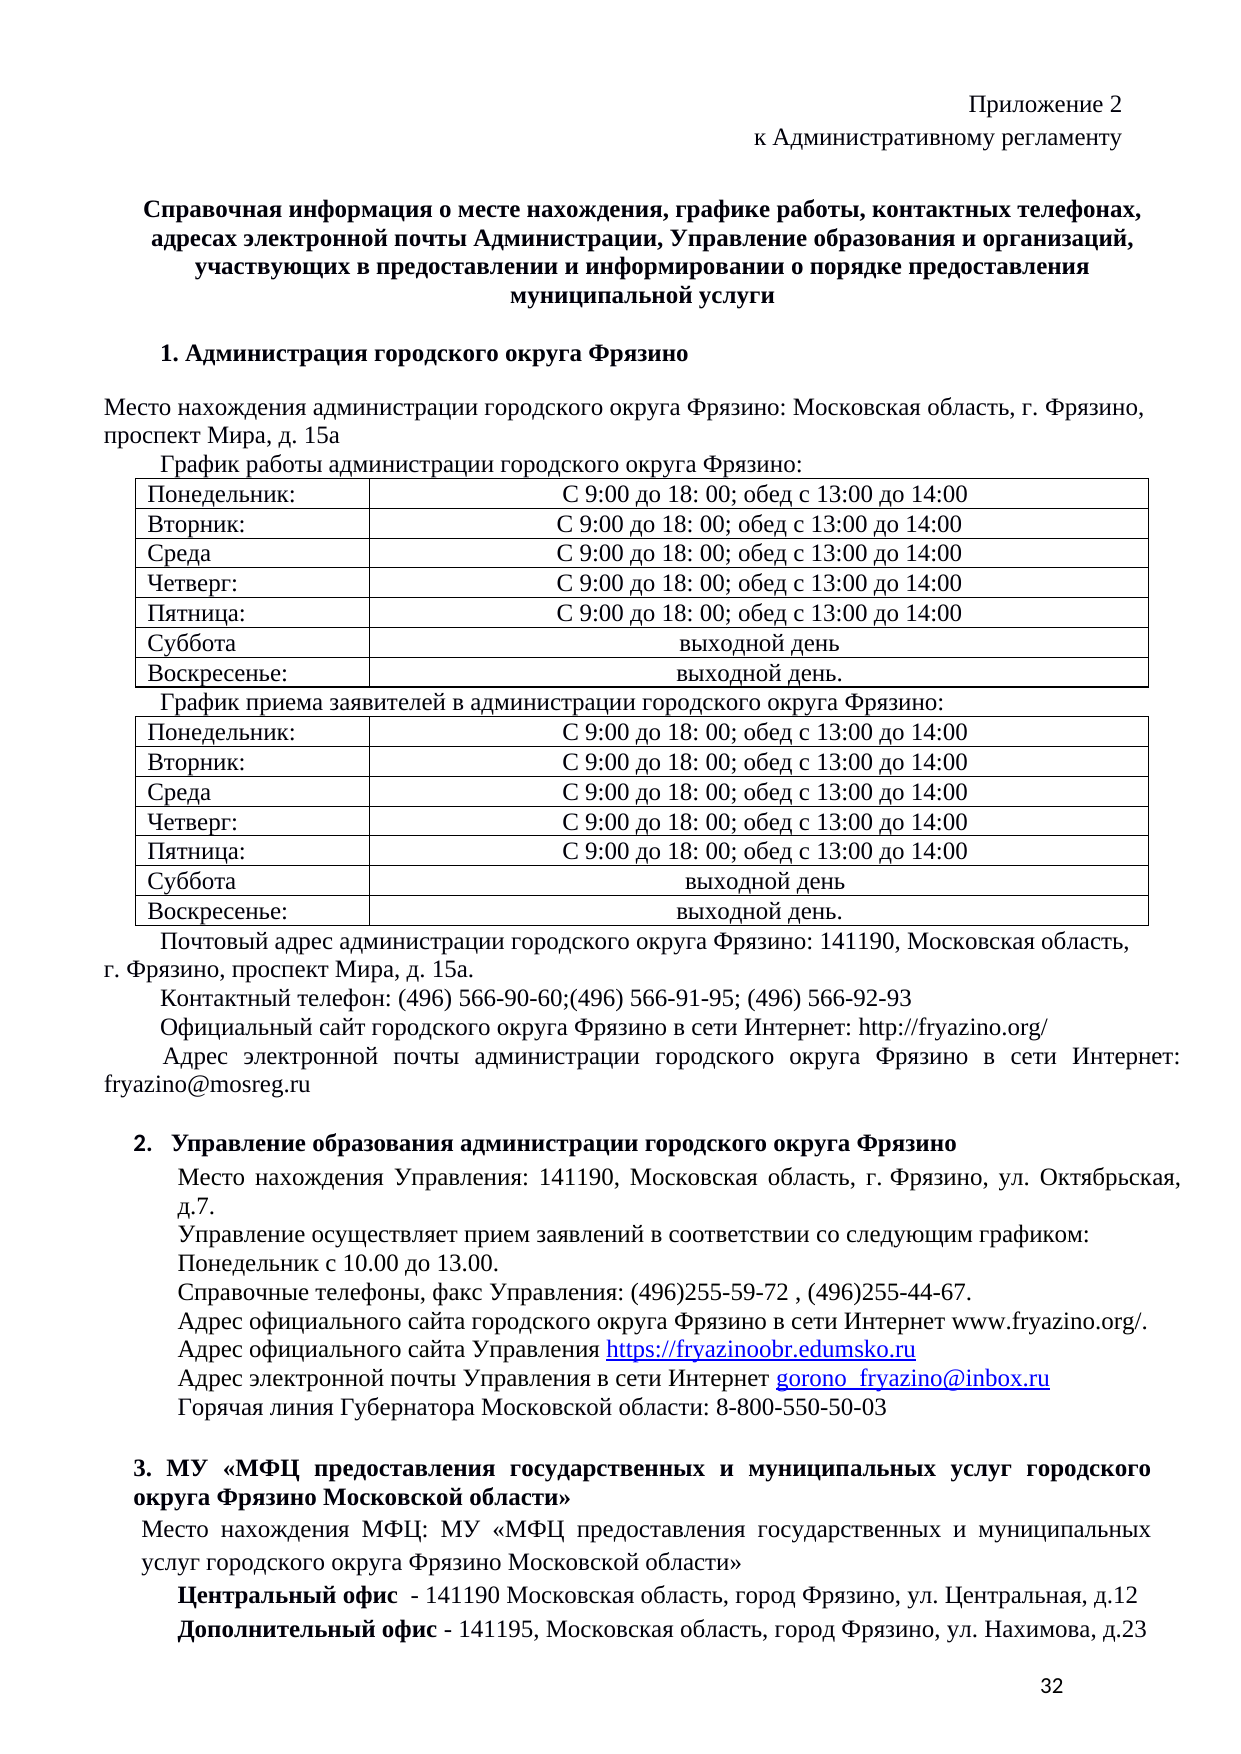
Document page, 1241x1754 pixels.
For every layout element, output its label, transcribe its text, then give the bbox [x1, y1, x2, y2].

text График приема заявителей в администрации городского округа Фрязино: [103, 687, 1181, 716]
table_cell С 9:00 до 18: 00; обед с 13:00 до 14:00 [370, 509, 1148, 537]
table_cell С 9:00 до 18: 00; обед с 13:00 до 14:00 [370, 747, 1148, 776]
text Контактный телефон: (496) 566-90-60;(496) 566-91-95; (496) 566-92-93 [103, 983, 1181, 1012]
table_header С 9:00 до 18: 00; обед с 13:00 до 14:00 [370, 479, 1148, 508]
table_cell Суббота [136, 628, 369, 657]
table_cell Четверг: [136, 568, 369, 597]
text Приложение 2 к Административному регламенту [103, 89, 1122, 189]
table_cell Среда [136, 539, 369, 567]
table_cell Суббота [136, 866, 369, 895]
text Адрес официального сайта Управления https://fryazinoobr.edumsko.ru [103, 1334, 1181, 1363]
text Управление осуществляет прием заявлений в соответствии со следующим графиком: [103, 1219, 1181, 1248]
table_cell выходной день [370, 866, 1148, 895]
table_header Понедельник: [136, 717, 369, 746]
table_cell С 9:00 до 18: 00; обед с 13:00 до 14:00 [370, 836, 1148, 865]
table_cell С 9:00 до 18: 00; обед с 13:00 до 14:00 [370, 777, 1148, 806]
text Место нахождения Управления: 141190, Московская область, г. Фрязино, ул. Октябрьская, д.7. [177, 1162, 1181, 1219]
table_cell Вторник: [136, 747, 369, 776]
text Справочная информация о месте нахождения, графике работы, контактных телефонах, адресах электронной почты Администрации, Управление образования и организаций, участвующих в предоставлении и информировании о порядке предоставления муниципальной услуги [103, 194, 1181, 309]
text Понедельник с 10.00 до 13.00. [103, 1248, 1181, 1277]
table_cell С 9:00 до 18: 00; обед с 13:00 до 14:00 [370, 568, 1148, 597]
text Почтовый адрес администрации городского округа Фрязино: 141190, Московская область, г. Фрязино, проспект Мира, д. 15а. [103, 926, 1181, 983]
text Справочные телефоны, факс Управления: (496)255-59-72 , (496)255-44-67. [103, 1277, 1181, 1306]
text Горячая линия Губернатора Московской области: 8-800-550-50-03 [103, 1392, 1181, 1421]
table_cell выходной день [370, 628, 1148, 657]
text Адрес электронной почты Управления в сети Интернет gorono_fryazino@inbox.ru [103, 1363, 1181, 1392]
table_cell С 9:00 до 18: 00; обед с 13:00 до 14:00 [370, 807, 1148, 835]
table_cell Воскресенье: [136, 658, 369, 686]
table_cell С 9:00 до 18: 00; обед с 13:00 до 14:00 [370, 598, 1148, 627]
text Официальный сайт городского округа Фрязино в сети Интернет: http://fryazino.org/ [103, 1012, 1181, 1041]
table_header Понедельник: [136, 479, 369, 508]
text Место нахождения МФЦ: МУ «МФЦ предоставления государственных и муниципальных услуг городского округа Фрязино Московской области» [141, 1510, 1152, 1577]
table_cell Воскресенье: [136, 896, 369, 925]
table_cell Пятница: [136, 836, 369, 865]
text Центральный офис - 141190 Московская область, город Фрязино, ул. Центральная, д.12 [141, 1577, 1152, 1610]
text Адрес электронной почты администрации городского округа Фрязино в сети Интернет: fryazino@mosreg.ru [103, 1041, 1181, 1098]
text Дополнительный офис - 141195, Московская область, город Фрязино, ул. Нахимова, д.23 [103, 1610, 1181, 1644]
text 1. Администрация городского округа Фрязино [103, 338, 1181, 366]
text 3. МУ «МФЦ предоставления государственных и муниципальных услуг городского округа Фрязино Московской области» [133, 1453, 1152, 1510]
table_cell С 9:00 до 18: 00; обед с 13:00 до 14:00 [370, 539, 1148, 567]
table_cell Пятница: [136, 598, 369, 627]
table_cell Вторник: [136, 509, 369, 537]
table_cell Четверг: [136, 807, 369, 835]
table_header С 9:00 до 18: 00; обед с 13:00 до 14:00 [370, 717, 1148, 746]
list Управление образования администрации городского округа Фрязино [133, 1127, 1122, 1157]
table_cell выходной день. [370, 896, 1148, 925]
text Место нахождения администрации городского округа Фрязино: Московская область, г. Фрязино, проспект Мира, д. 15а [103, 392, 1181, 449]
table_cell Среда [136, 777, 369, 806]
text График работы администрации городского округа Фрязино: [103, 449, 1181, 478]
text Адрес официального сайта городского округа Фрязино в сети Интернет www.fryazino.org/. [103, 1306, 1181, 1334]
table_cell выходной день. [370, 658, 1148, 686]
